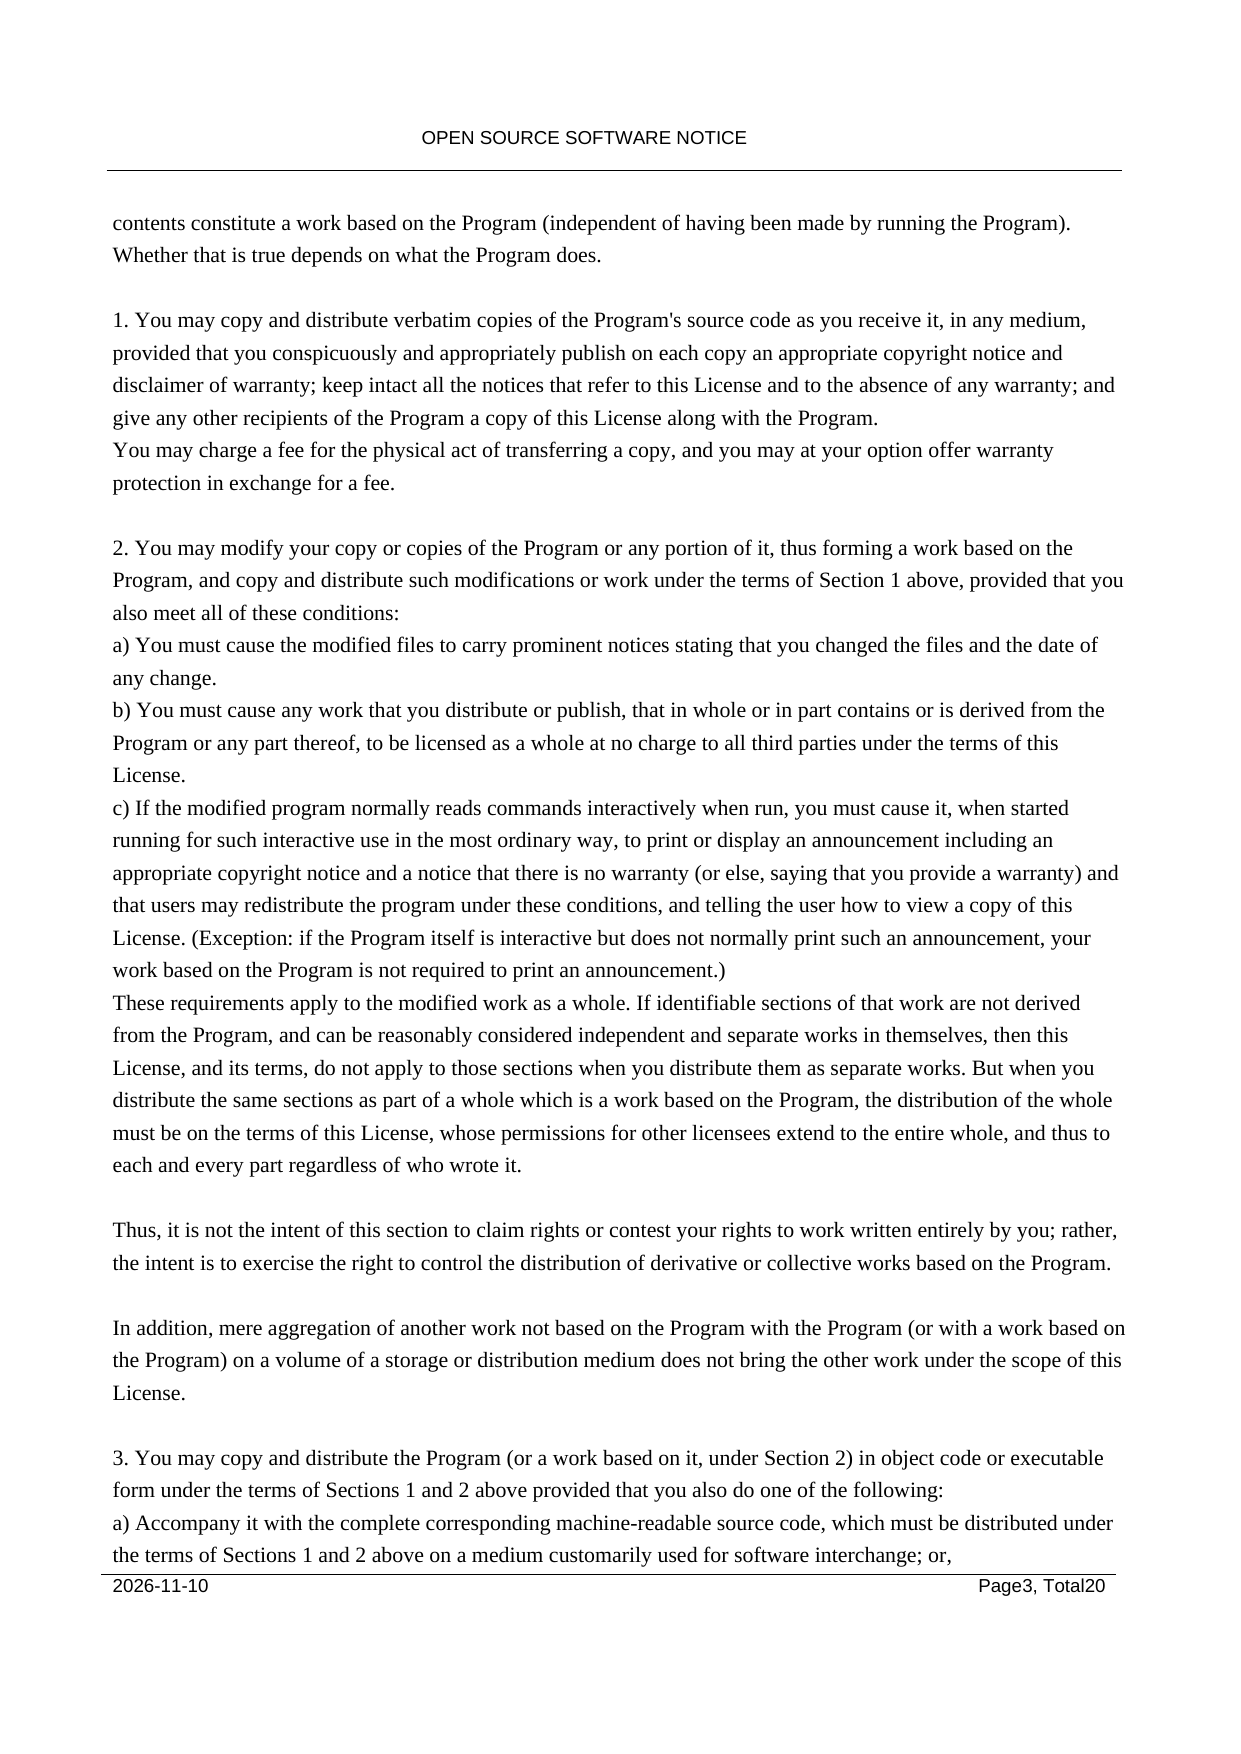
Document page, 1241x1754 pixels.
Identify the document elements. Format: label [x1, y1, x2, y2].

text [112, 206, 1128, 1571]
